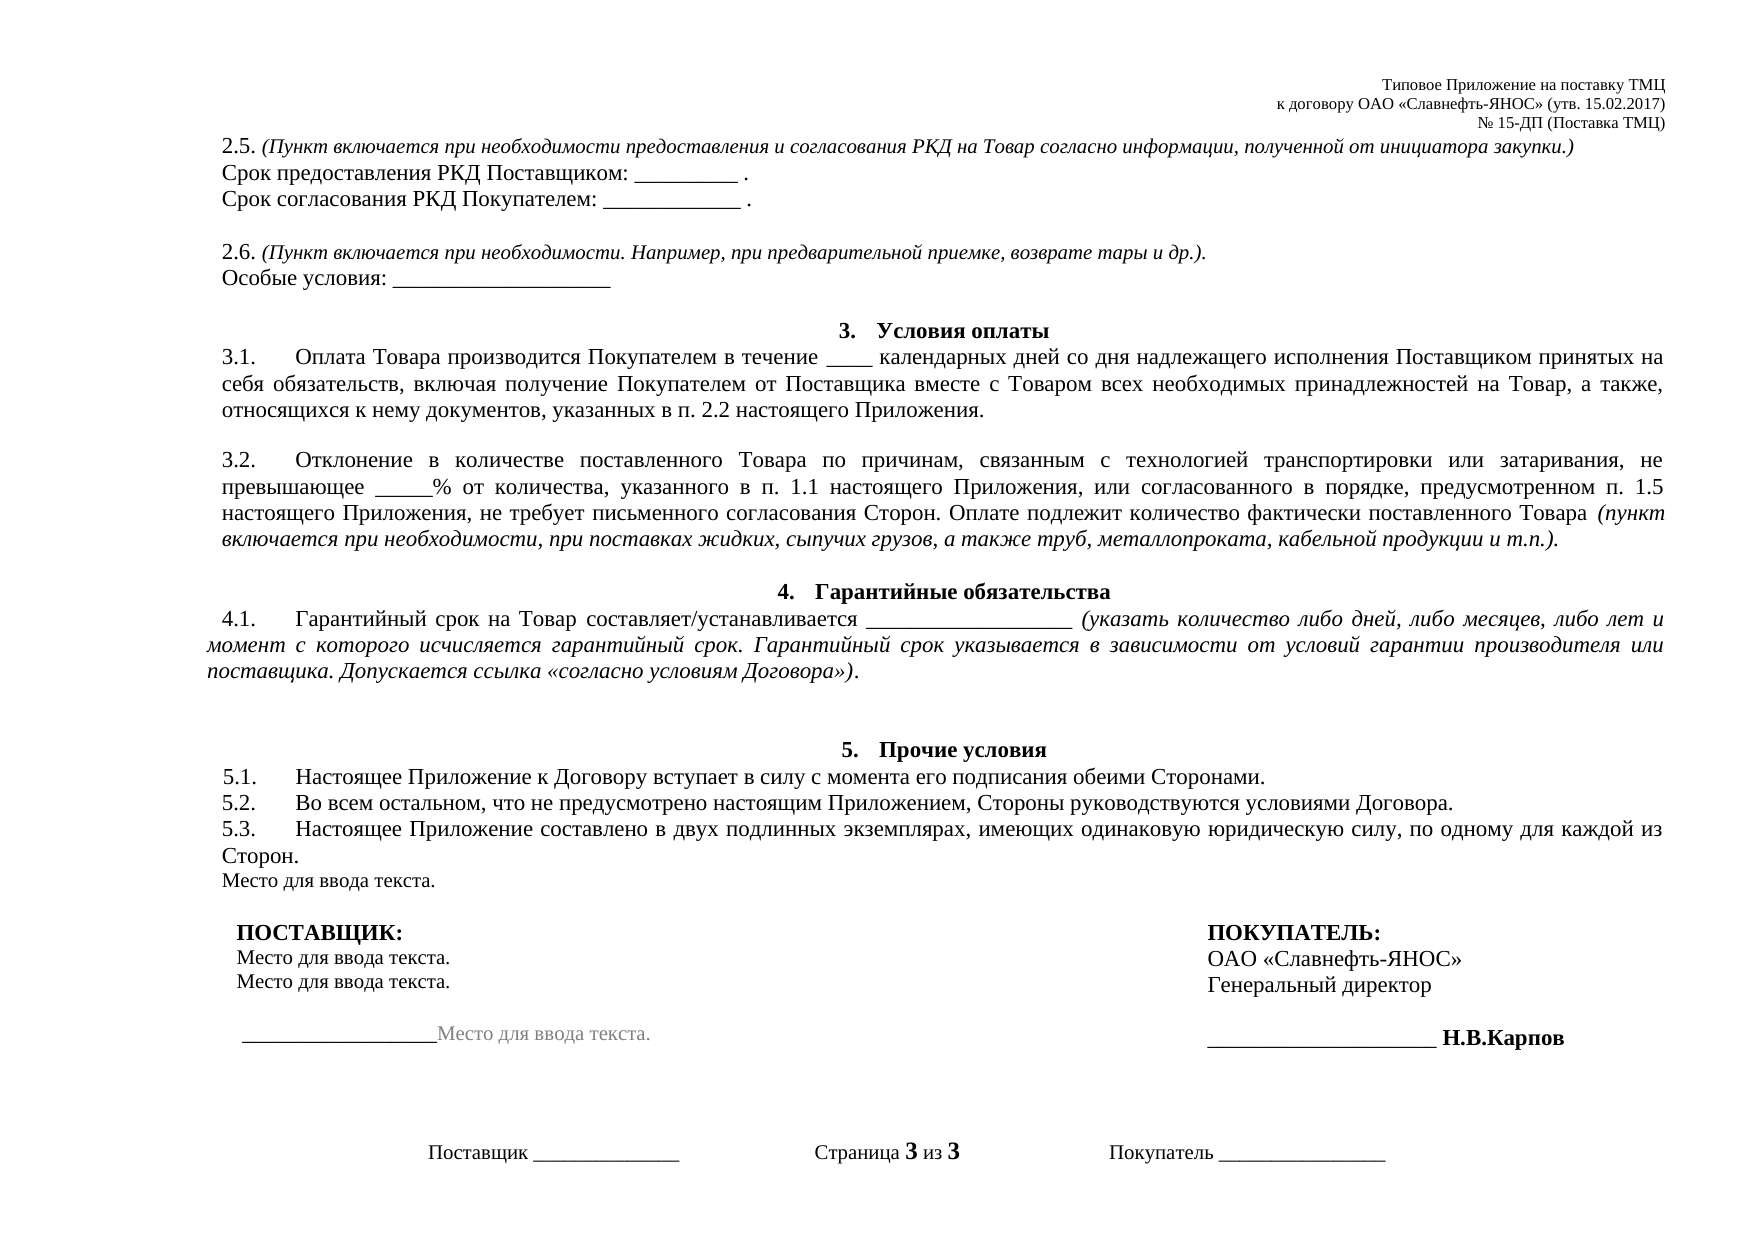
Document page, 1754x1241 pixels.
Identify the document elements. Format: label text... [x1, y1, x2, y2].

text 3.1. [222, 343, 1665, 422]
text 4.1. Гарантийный срок на Товар . [207, 604, 1665, 684]
text 5.2. Во всем остальном, что не предусмотрено настоящим Приложением, Стороны руководствуются условиями Договора. [222, 789, 1665, 815]
list Гарантийные обязательства [223, 578, 1665, 604]
text 5.1. Настоящее Приложение к Договору вступает в силу с момента его подписания обеими Сторонами. [223, 763, 1665, 789]
list Условия оплаты [223, 317, 1665, 343]
list Прочие условия [223, 736, 1665, 763]
table_header ПОСТАВЩИК: [135, 919, 1196, 1073]
table_header ПОКУПАТЕЛЬ: ОАО «Славнефть-ЯНОС» Генеральный директор ____________________ [1196, 919, 1734, 1073]
text 5.3. Настоящее Приложение составлено в двух подлинных экземплярах, имеющих одинаковую юридическую силу, по одному для каждой из Сторон. [222, 815, 1665, 868]
